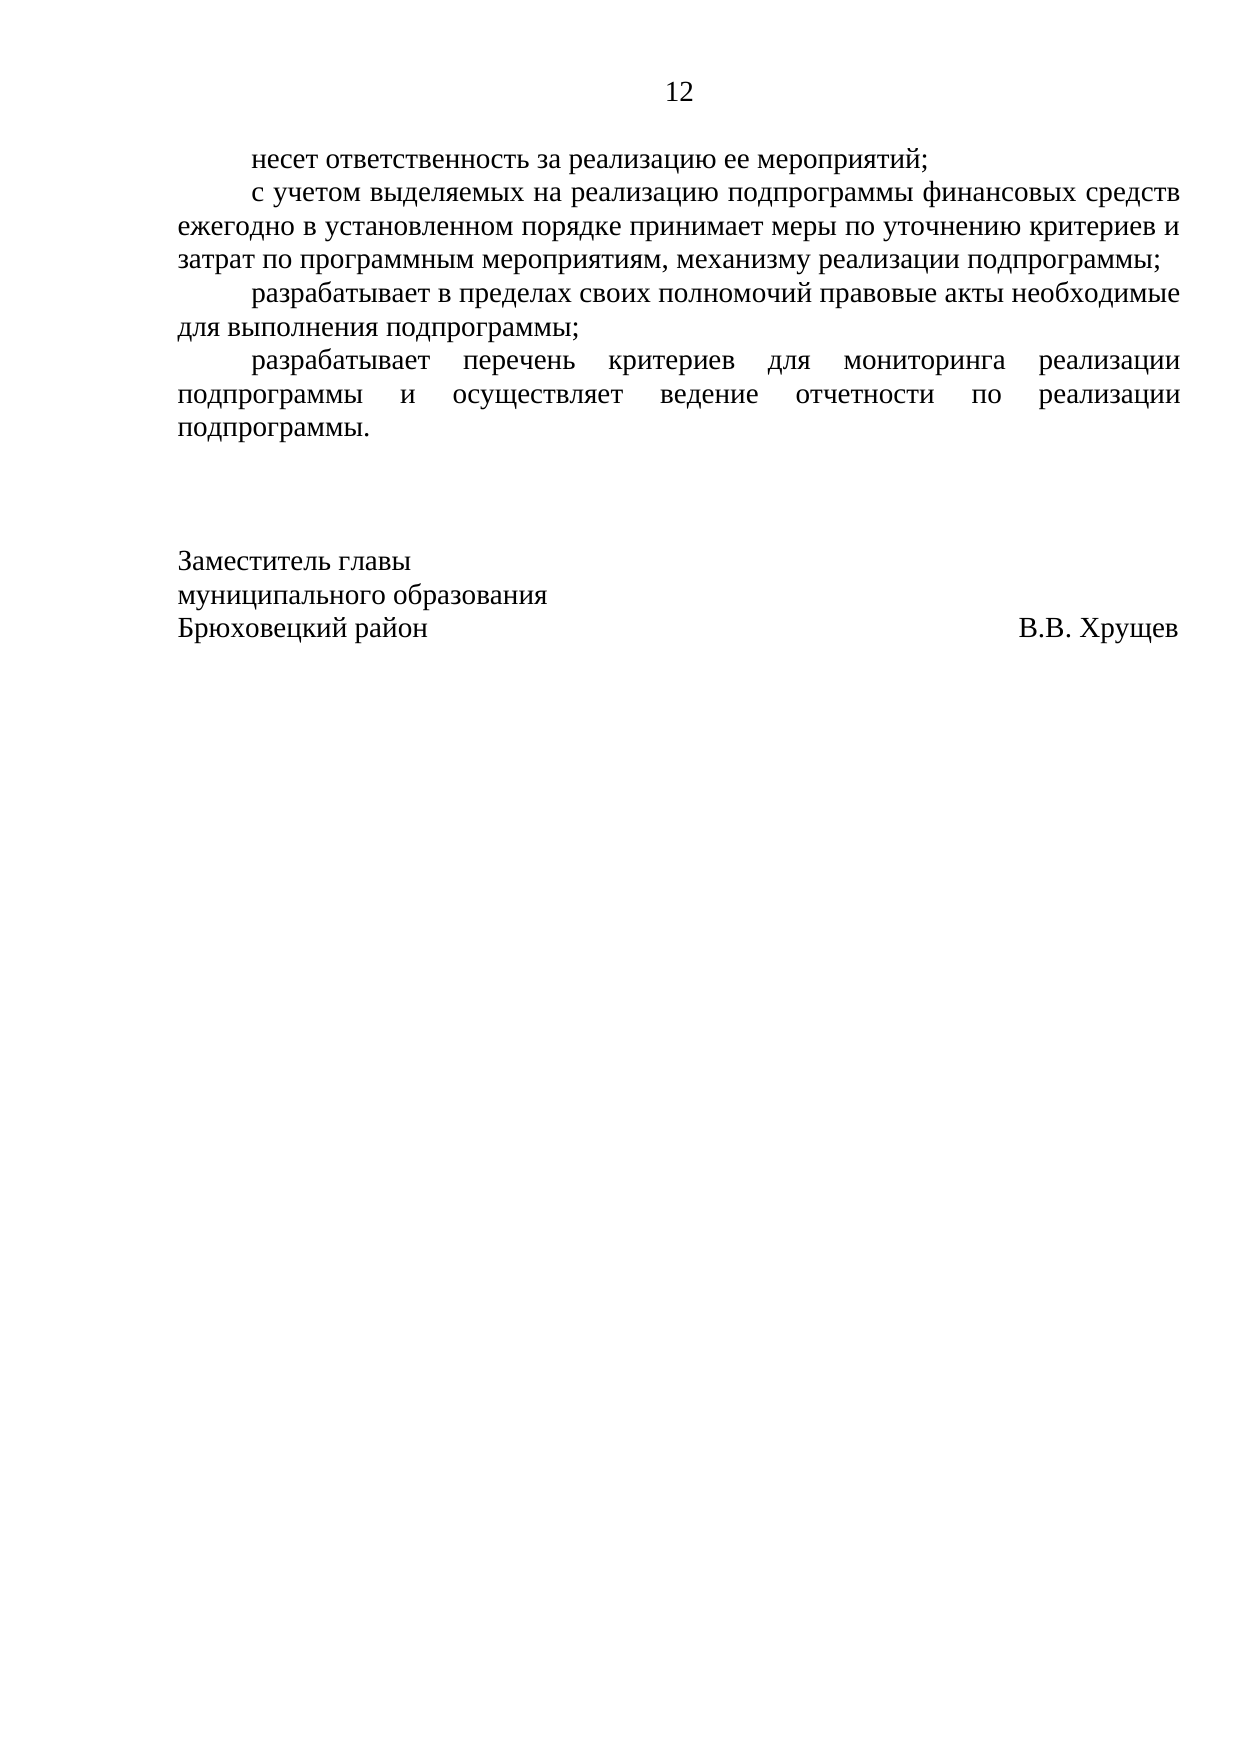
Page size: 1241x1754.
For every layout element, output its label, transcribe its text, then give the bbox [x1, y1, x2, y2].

text с учетом выделяемых на реализацию подпрограммы финансовых средств ежегодно в установленном порядке принимает меры по уточнению критериев и затрат по программным мероприятиям, механизму реализации подпрограммы; [177, 174, 1181, 275]
text Брюховецкий район В.В. Хрущев [177, 611, 1181, 644]
text муниципального образования [177, 577, 1181, 611]
text разрабатывает перечень критериев для мониторинга реализации подпрограммы и осуществляет ведение отчетности по реализации подпрограммы. [177, 342, 1181, 443]
text Заместитель главы [177, 543, 1181, 577]
text разрабатывает в пределах своих полномочий правовые акты необходимые для выполнения подпрограммы; [177, 275, 1181, 342]
text несет ответственность за реализацию ее мероприятий; [177, 141, 1181, 174]
